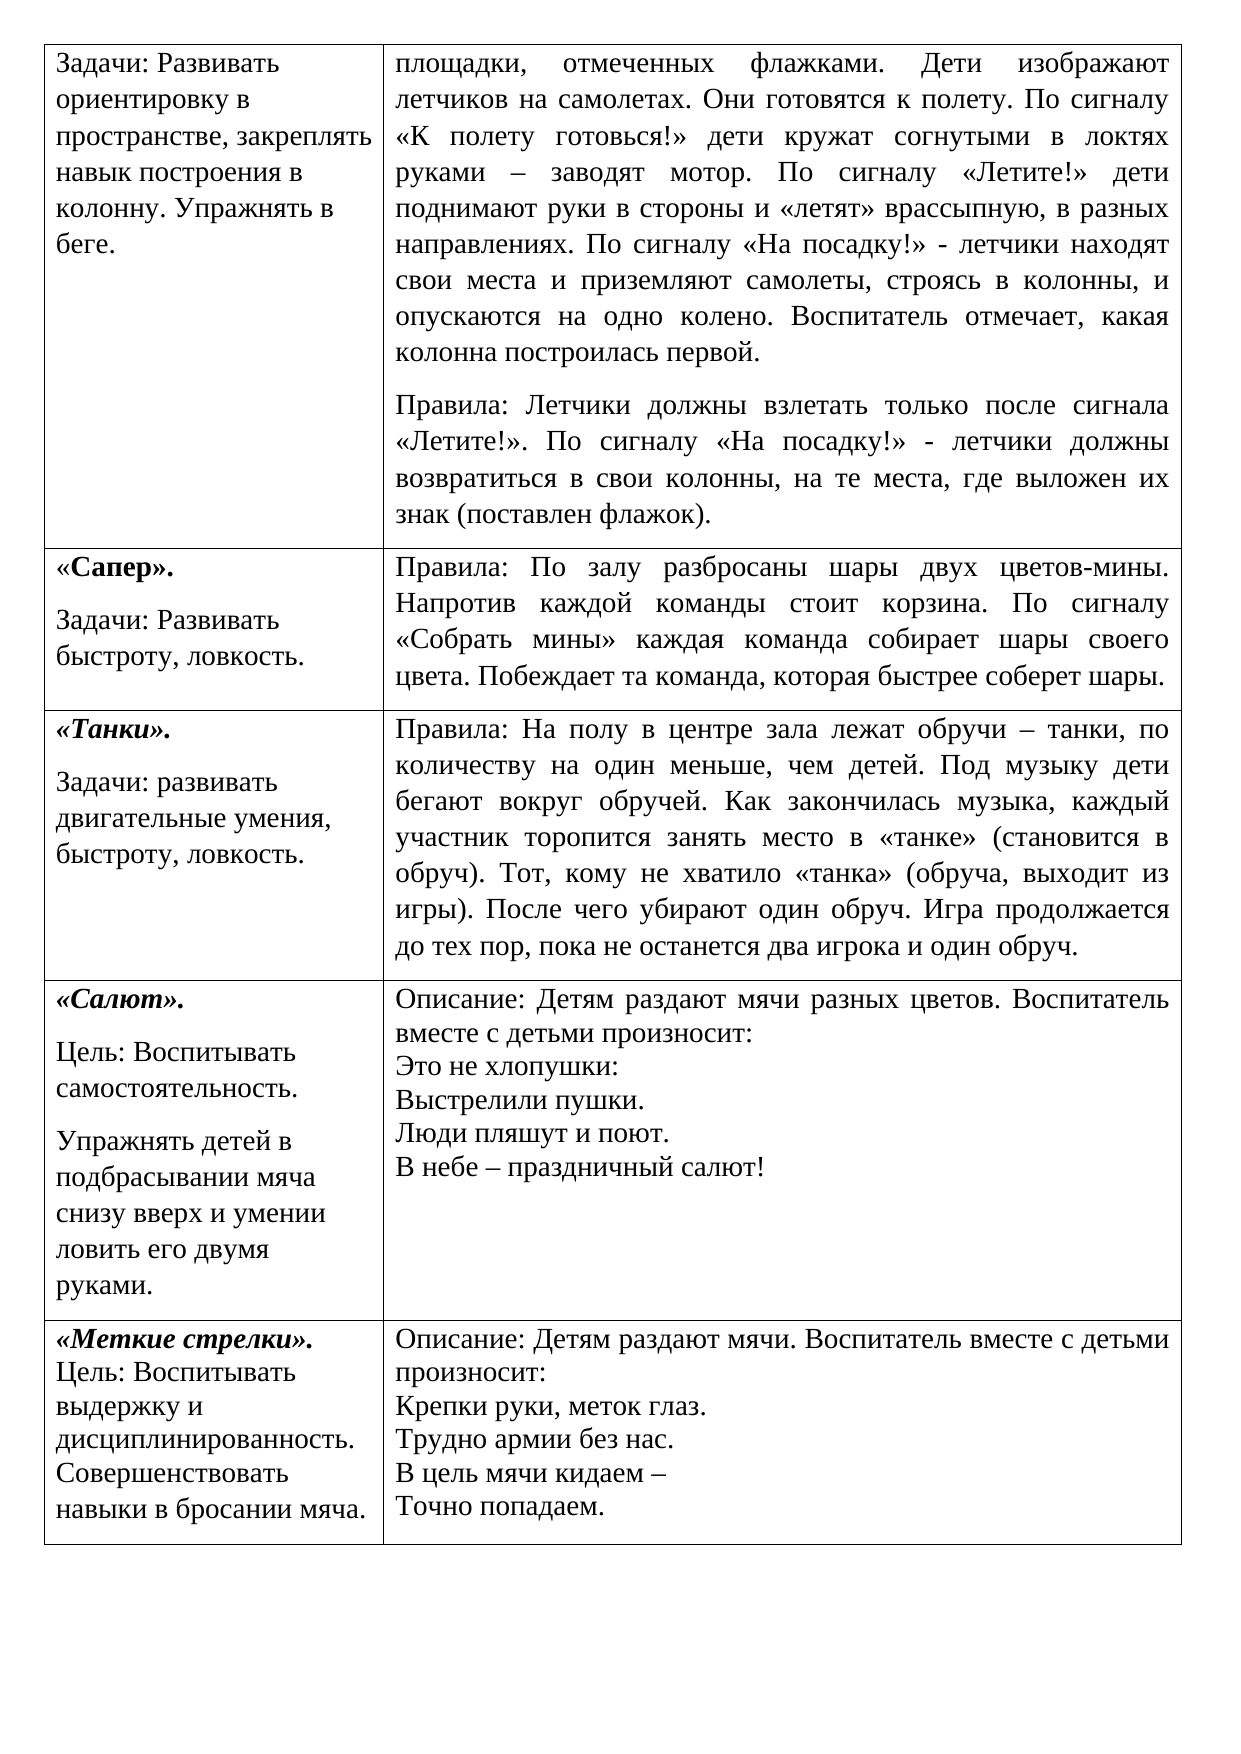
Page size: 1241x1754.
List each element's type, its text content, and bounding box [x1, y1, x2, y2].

table_cell Правила: По залу разбросаны шары двух цветов-мины. Напротив каждой команды стоит корзина. По сигналу «Собрать мины» каждая команда собирает шары своего цвета. Побеждает та команда, которая быстрее соберет шары. [384, 549, 1181, 710]
table_cell Правила: На полу в центре зала лежат обручи – танки, по количеству на один меньше, чем детей. Под музыку дети бегают вокруг обручей. Как закончилась музыка, каждый участник торопится занять место в «танке» (становится в обруч). Тот, кому не хватило «танка» (обруча, выходит из игры). После чего убирают один обруч. Игра продолжается до тех пор, пока не останется два игрока и один обруч. [384, 711, 1181, 980]
table_cell «Сапер». Задачи: Развивать быстроту, ловкость. [45, 549, 383, 710]
table_cell Описание: Детям раздают мячи разных цветов. Воспитатель вместе с детьми произносит: Это не хлопушки: Выстрелили пушки. Люди пляшут и поют. В небе – праздничный салют! [384, 981, 1181, 1320]
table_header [384, 45, 1181, 548]
table_cell Описание: Детям раздают мячи. Воспитатель вместе с детьми произносит: Крепки руки, меток глаз. Трудно армии без нас. В цель мячи кидаем – Точно попадаем. [384, 1321, 1181, 1543]
table_cell «Меткие стрелки». Цель: Воспитывать выдержку и дисциплинированность. Совершенствовать навыки в бросании мяча. [45, 1321, 383, 1543]
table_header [45, 45, 383, 548]
table_cell «Салют». Цель: Воспитывать самостоятельность. Упражнять детей в подбрасывании мяча снизу вверх и умении ловить его двумя руками. [45, 981, 383, 1320]
table_cell «Танки». Задачи: развивать двигательные умения, быстроту, ловкость. [45, 711, 383, 980]
